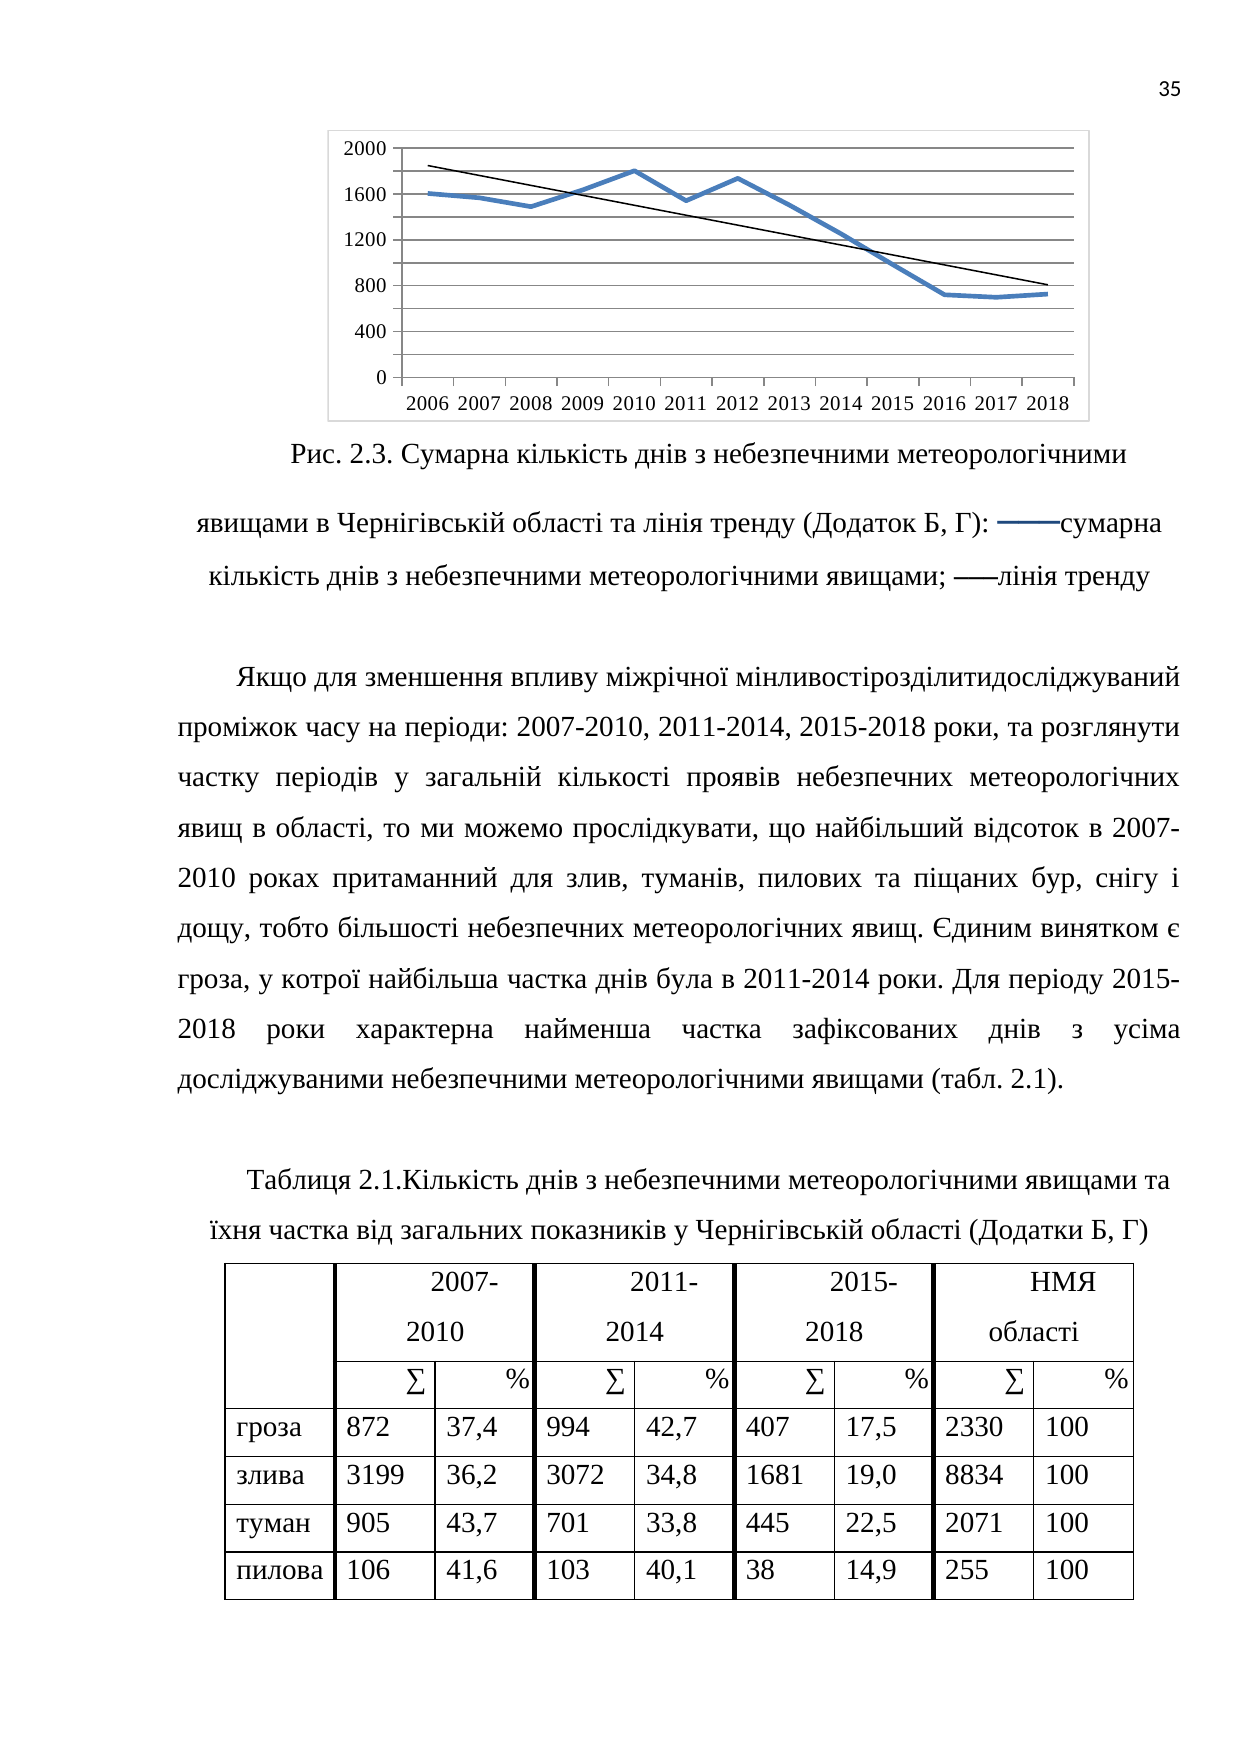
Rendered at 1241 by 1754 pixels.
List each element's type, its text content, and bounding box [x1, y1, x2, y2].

table_cell ∑ [337, 1362, 434, 1408]
table_cell 255 [936, 1553, 1033, 1599]
table_header 2015-2018 [737, 1264, 931, 1361]
table_header НМЯ області [936, 1264, 1133, 1361]
table_cell 22,5 [835, 1505, 931, 1551]
table_cell 872 [337, 1409, 434, 1456]
table_cell 445 [737, 1505, 834, 1551]
text Таблиця 2.1.Кількість днів з небезпечними метеорологічними явищами та їхня частка від загальних показників у Чернігівській області (Додатки Б, Г) [177, 1162, 1181, 1246]
table_cell 38 [737, 1553, 834, 1599]
table_cell 407 [737, 1409, 834, 1456]
table_cell 8834 [936, 1457, 1033, 1504]
table_cell 3072 [537, 1457, 634, 1504]
table_cell 2330 [936, 1409, 1033, 1456]
table_cell гроза [226, 1409, 333, 1456]
table_cell 2071 [936, 1505, 1033, 1551]
table_cell 701 [537, 1505, 634, 1551]
table_header 2011-2014 [537, 1264, 732, 1361]
table_cell туман [226, 1505, 333, 1551]
table_cell 41,6 [436, 1553, 532, 1599]
table_header [226, 1264, 333, 1408]
table_cell 19,0 [835, 1457, 931, 1504]
table_cell 1681 [737, 1457, 834, 1504]
table_cell 37,4 [436, 1409, 532, 1456]
table_cell 14,9 [835, 1553, 931, 1599]
table_cell злива [226, 1457, 333, 1504]
table_cell 100 [1034, 1457, 1133, 1504]
table_cell 17,5 [835, 1409, 931, 1456]
table_cell 42,7 [635, 1409, 732, 1456]
table_cell % [1034, 1362, 1133, 1408]
table_cell % [635, 1362, 732, 1408]
table_cell 43,7 [436, 1505, 532, 1551]
table_cell 40,1 [635, 1553, 732, 1599]
table_cell 994 [537, 1409, 634, 1456]
table_cell 103 [537, 1553, 634, 1599]
table_cell 34,8 [635, 1457, 732, 1504]
table_cell 100 [1034, 1553, 1133, 1599]
table_cell ∑ [936, 1362, 1033, 1408]
table_cell 100 [1034, 1409, 1133, 1456]
table_cell % [835, 1362, 931, 1408]
table_cell 106 [337, 1553, 434, 1599]
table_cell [226, 1553, 333, 1599]
text Рис. 2.3. Сумарна кількість днів з небезпечними метеорологічними явищами в Чернігівській області та лінія тренду (Додаток Б, Г): –––сумарна кількість днів з небезпечними метеорологічними явищами; –––лінія тренду [177, 436, 1181, 592]
text Якщо для зменшення впливу міжрічної мінливостірозділитидосліджуваний проміжок часу на періоди: 2007-2010, 2011-2014, 2015-2018 роки, та розглянути частку періодів у загальній кількості проявів небезпечних метеорологічних явищ в області, то ми можемо прослідкувати, що найбільший відсоток в 2007-2010 роках притаманний для злив, туманів, пилових та піщаних бур, снігу і дощу, тобто більшості небезпечних метеорологічних явищ. Єдиним винятком є гроза, у котрої найбільша частка днів була в 2011-2014 роки. Для періоду 2015-2018 роки характерна найменша частка зафіксованих днів з усіма досліджуваними небезпечними метеорологічними явищами (табл. 2.1). [177, 659, 1181, 1095]
table_cell ∑ [737, 1362, 834, 1408]
table_cell % [436, 1362, 532, 1408]
table_cell 905 [337, 1505, 434, 1551]
table_cell 36,2 [436, 1457, 532, 1504]
table_header 2007-2010 [337, 1264, 532, 1361]
table_cell ∑ [537, 1362, 634, 1408]
table_cell 3199 [337, 1457, 434, 1504]
table_cell 100 [1034, 1505, 1133, 1551]
table_cell 33,8 [635, 1505, 732, 1551]
